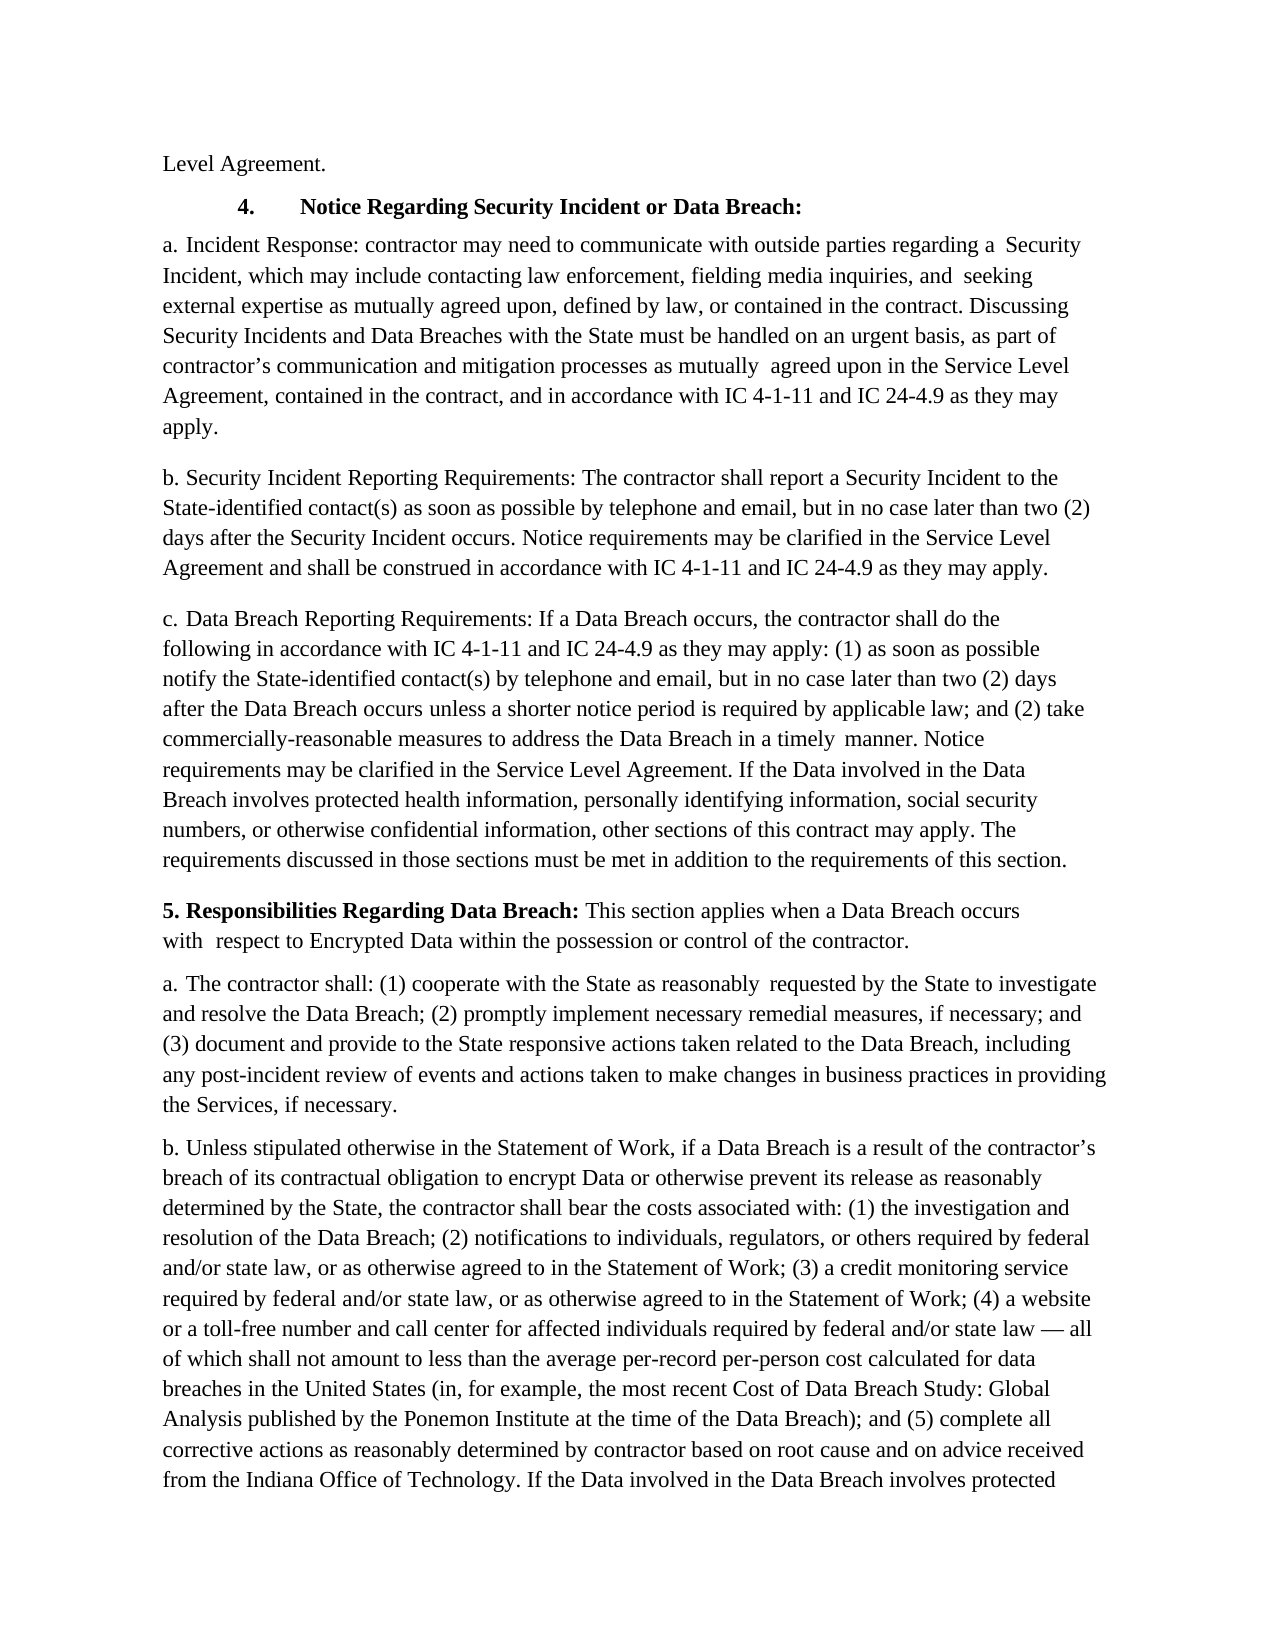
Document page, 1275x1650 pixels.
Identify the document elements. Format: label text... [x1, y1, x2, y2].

list Data Breach Reporting Requirements: If a Data Breach occurs, the contractor shall do the following in accordance with IC 4-1-11 and IC 24-4.9 as they may apply: (1) as soon as possible notify the State-identified contact(s) by telephone and email, but in no case later than two (2) days after the Data Breach occurs unless a shorter notice period is required by applicable law; and (2) take commercially-reasonable measures to address the Data Breach in a timely manner. Notice requirements may be clarified in the Service Level Agreement. If the Data involved in the Data Breach involves protected health information, personally identifying information, social security numbers, or otherwise confidential information, other sections of this contract may apply. The requirements discussed in those sections must be met in addition to the requirements of this section. [162, 605, 1092, 873]
subtitle Notice Regarding Security Incident or Data Breach: [237, 193, 1125, 219]
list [162, 1133, 1106, 1492]
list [162, 150, 1111, 176]
list Incident Response: contractor may need to communicate with outside parties regarding a Security Incident, which may include contacting law enforcement, fielding media inquiries, and seeking external expertise as mutually agreed upon, defined by law, or contained in the contract. Discussing Security Incidents and Data Breaches with the State must be handled on an urgent basis, as part of contractor’s communication and mitigation processes as mutually agreed upon in the Service Level Agreement, contained in the contract, and in accordance with IC 4-1-11 and IC 24-4.9 as they may apply. [162, 232, 1108, 439]
list The contractor shall: (1) cooperate with the State as reasonably requested by the State to investigate and resolve the Data Breach; (2) promptly implement necessary remedial measures, if necessary; and (3) document and provide to the State responsive actions taken related to the Data Breach, including any post-incident review of events and actions taken to make changes in business practices in providing the Services, if necessary. [162, 970, 1106, 1117]
list Security Incident Reporting Requirements: The contractor shall report a Security Incident to the State-identified contact(s) as soon as possible by telephone and email, but in no case later than two (2) days after the Security Incident occurs. Notice requirements may be clarified in the Service Level Agreement and shall be construed in accordance with IC 4-1-11 and IC 24-4.9 as they may apply. [162, 463, 1092, 581]
list Responsibilities Regarding Data Breach: This section applies when a Data Breach occurs with respect to Encrypted Data within the possession or control of the contractor. [162, 897, 1064, 954]
